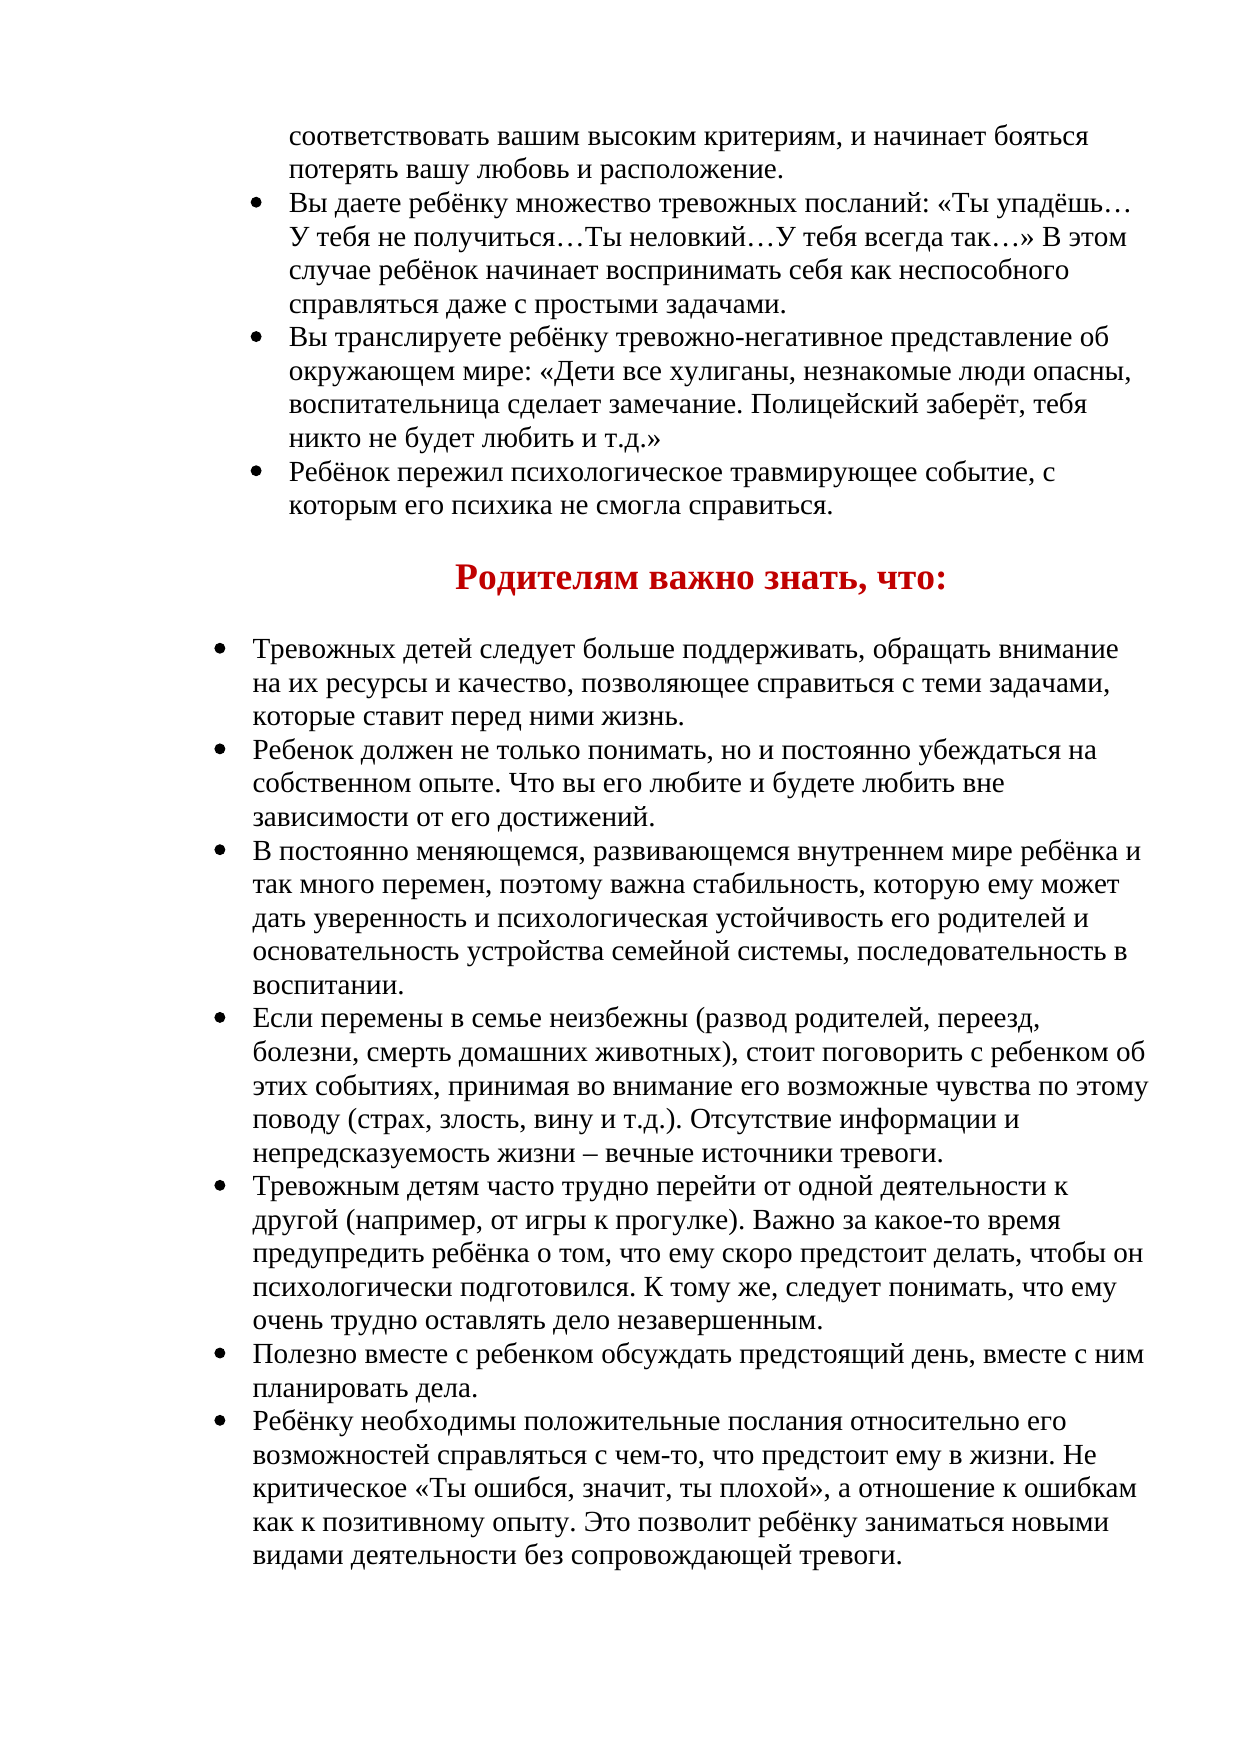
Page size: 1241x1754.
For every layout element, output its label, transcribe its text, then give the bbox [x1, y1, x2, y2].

list Вы даете ребёнку множество тревожных посланий: «Ты упадёшь… У тебя не получиться…Ты неловкий…У тебя всегда так…» В этом случае ребёнок начинает воспринимать себя как неспособного справляться даже с простыми задачами. [251, 185, 1152, 319]
list Ребёнок пережил психологическое травмирующее событие, с которым его психика не смогла справиться. [251, 454, 1152, 521]
list В постоянно меняющемся, развивающемся внутреннем мире ребёнка и так много перемен, поэтому важна стабильность, которую ему может дать уверенность и психологическая устойчивость его родителей и основательность устройства семейной системы, последовательность в воспитании. [215, 833, 1152, 1000]
list Тревожным детям часто трудно перейти от одной деятельности к другой (например, от игры к прогулке). Важно за какое-то время предупредить ребёнка о том, что ему скоро предстоит делать, чтобы он психологически подготовился. К тому же, следует понимать, что ему очень трудно оставлять дело незавершенным. [215, 1168, 1152, 1336]
list Если перемены в семье неизбежны (развод родителей, переезд, болезни, смерть домашних животных), стоит поговорить с ребенком об этих событиях, принимая во внимание его возможные чувства по этому поводу (страх, злость, вину и т.д.). Отсутствие информации и непредсказуемость жизни – вечные источники тревоги. [215, 1000, 1152, 1168]
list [251, 118, 1152, 185]
list Полезно вместе с ребенком обсуждать предстоящий день, вместе с ним планировать дела. [215, 1336, 1152, 1403]
list Ребёнку необходимы положительные послания относительно его возможностей справляться с чем-то, что предстоит ему в жизни. Не критическое «Ты ошибся, значит, ты плохой», а отношение к ошибкам как к позитивному опыту. Это позволит ребёнку заниматься новыми видами деятельности без сопровождающей тревоги. [215, 1403, 1152, 1571]
text Родителям важно знать, что: [251, 554, 1152, 598]
list Тревожных детей следует больше поддерживать, обращать внимание на их ресурсы и качество, позволяющее справиться с теми задачами, которые ставит перед ними жизнь. [215, 631, 1152, 732]
list Ребенок должен не только понимать, но и постоянно убеждаться на собственном опыте. Что вы его любите и будете любить вне зависимости от его достижений. [215, 732, 1152, 833]
list Вы транслируете ребёнку тревожно-негативное представление об окружающем мире: «Дети все хулиганы, незнакомые люди опасны, воспитательница сделает замечание. Полицейский заберёт, тебя никто не будет любить и т.д.» [251, 319, 1152, 454]
